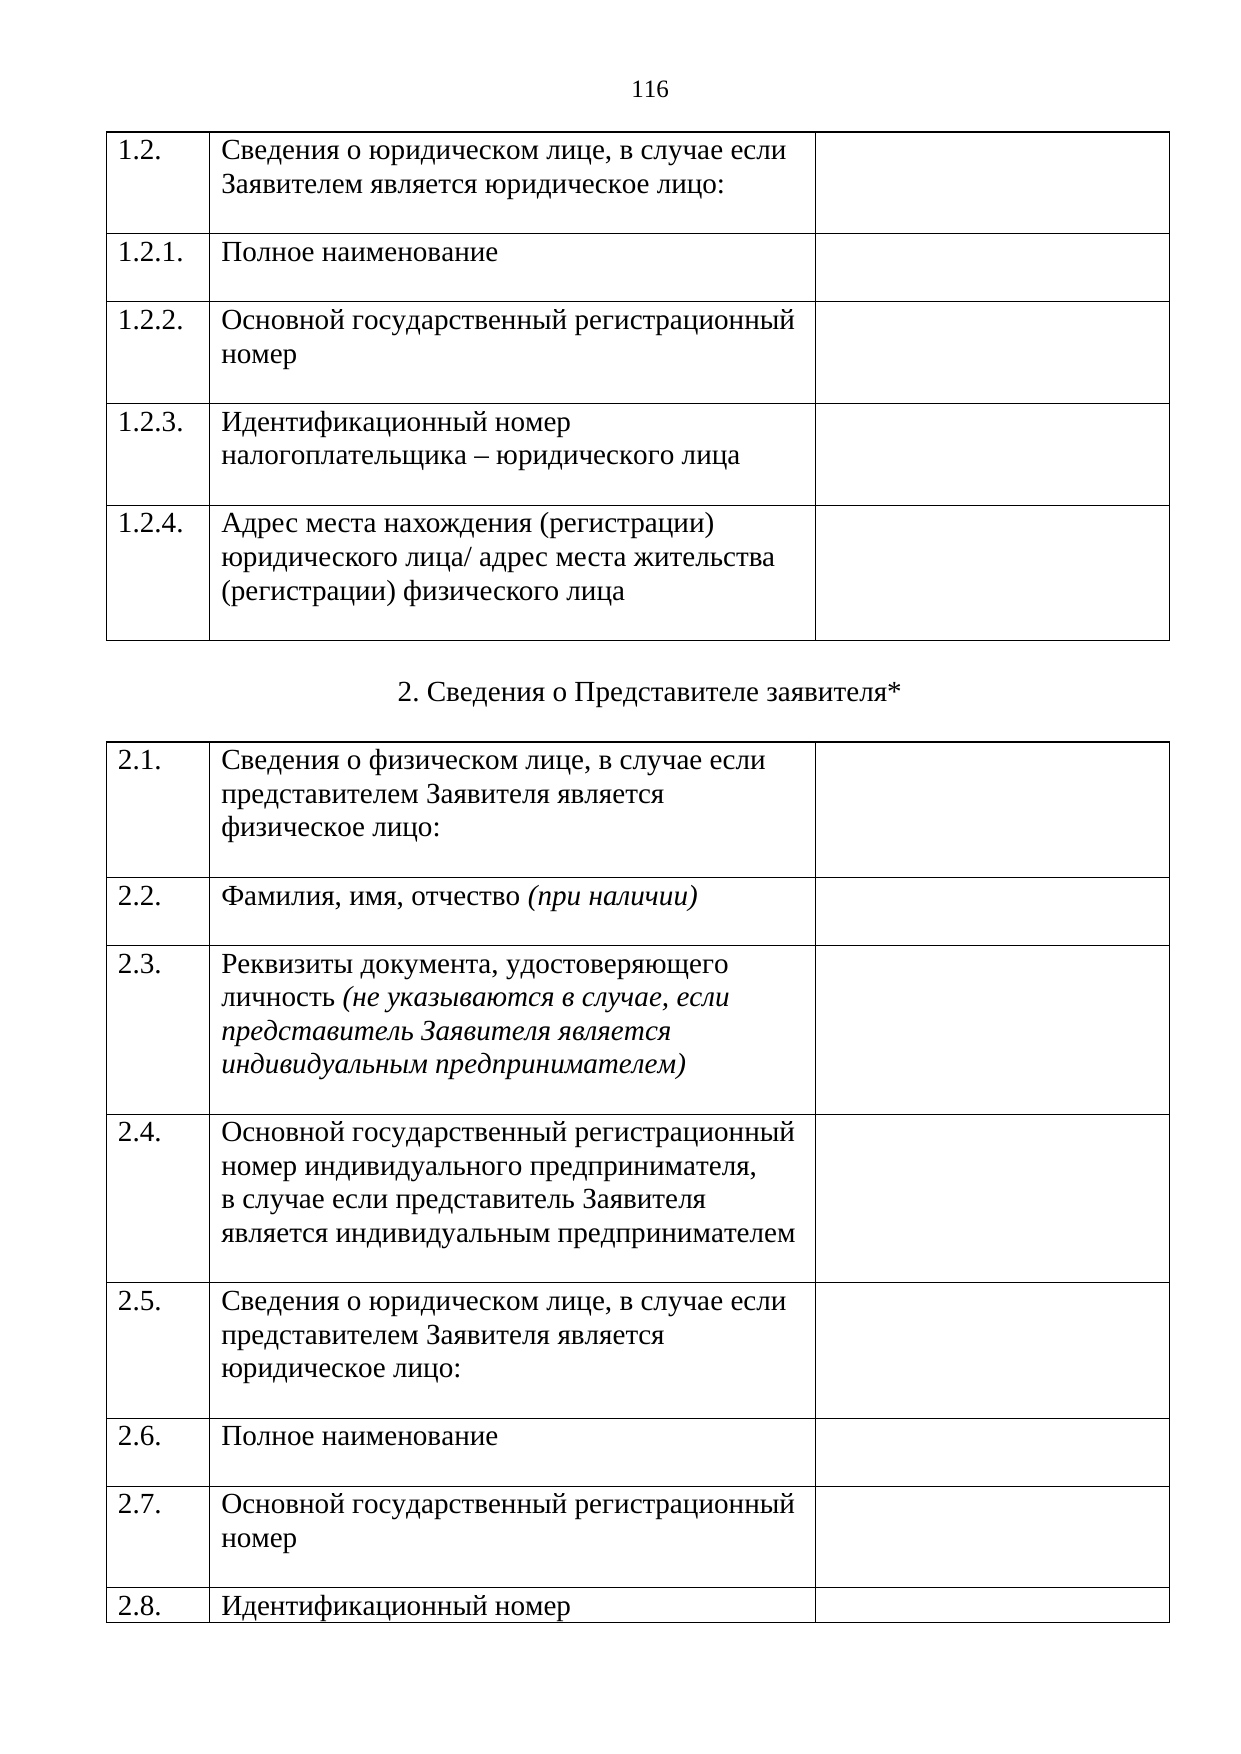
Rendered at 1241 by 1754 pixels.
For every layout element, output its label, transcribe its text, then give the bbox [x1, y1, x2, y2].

table_cell 1.2.1. [107, 234, 209, 301]
table_cell [816, 1115, 1169, 1282]
list 2. Сведения о Представителе заявителя* [118, 674, 1181, 708]
table_cell 2.8. [107, 1588, 209, 1622]
table_header Сведения о физическом лице, в случае если представителем Заявителя является физическое лицо: [210, 743, 815, 877]
table_cell [816, 946, 1169, 1113]
table_cell Полное наименование [210, 234, 815, 301]
table_cell Идентификационный номер налогоплательщика – юридического лица [210, 404, 815, 504]
table_header 2.1. [107, 743, 209, 877]
table_cell 1.2. [107, 133, 209, 233]
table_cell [210, 1588, 815, 1622]
table_cell 1.2.4. [107, 506, 209, 640]
table_cell [816, 1487, 1169, 1587]
table_cell 2.4. [107, 1115, 209, 1282]
table_cell Полное наименование [210, 1419, 815, 1486]
table_cell [816, 234, 1169, 301]
table_cell Фамилия, имя, отчество (при наличии) [210, 878, 815, 945]
table_cell Адрес места нахождения (регистрации) юридического лица/ адрес места жительства (регистрации) физического лица [210, 506, 815, 640]
table_cell [816, 1419, 1169, 1486]
table_cell Основной государственный регистрационный номер [210, 302, 815, 403]
table_cell Основной государственный регистрационный номер индивидуального предпринимателя, в случае если представитель Заявителя является индивидуальным предпринимателем [210, 1115, 815, 1282]
table_cell [816, 1588, 1169, 1622]
table_cell Реквизиты документа, удостоверяющего личность (не указываются в случае, если представитель Заявителя является индивидуальным предпринимателем) [210, 946, 815, 1113]
table_cell 1.2.3. [107, 404, 209, 504]
table_cell [816, 506, 1169, 640]
table_cell 1.2.2. [107, 302, 209, 403]
table_cell [816, 1283, 1169, 1417]
table_cell 2.2. [107, 878, 209, 945]
table_cell 2.3. [107, 946, 209, 1113]
table_cell Сведения о юридическом лице, в случае если Заявителем является юридическое лицо: [210, 133, 815, 233]
table_cell [816, 302, 1169, 403]
table_cell 2.7. [107, 1487, 209, 1587]
table_cell 2.5. [107, 1283, 209, 1417]
table_cell [816, 878, 1169, 945]
table_cell 2.6. [107, 1419, 209, 1486]
table_header [816, 743, 1169, 877]
table_cell Сведения о юридическом лице, в случае если представителем Заявителя является юридическое лицо: [210, 1283, 815, 1417]
table_cell [816, 404, 1169, 504]
table_cell [816, 133, 1169, 233]
table_cell Основной государственный регистрационный номер [210, 1487, 815, 1587]
